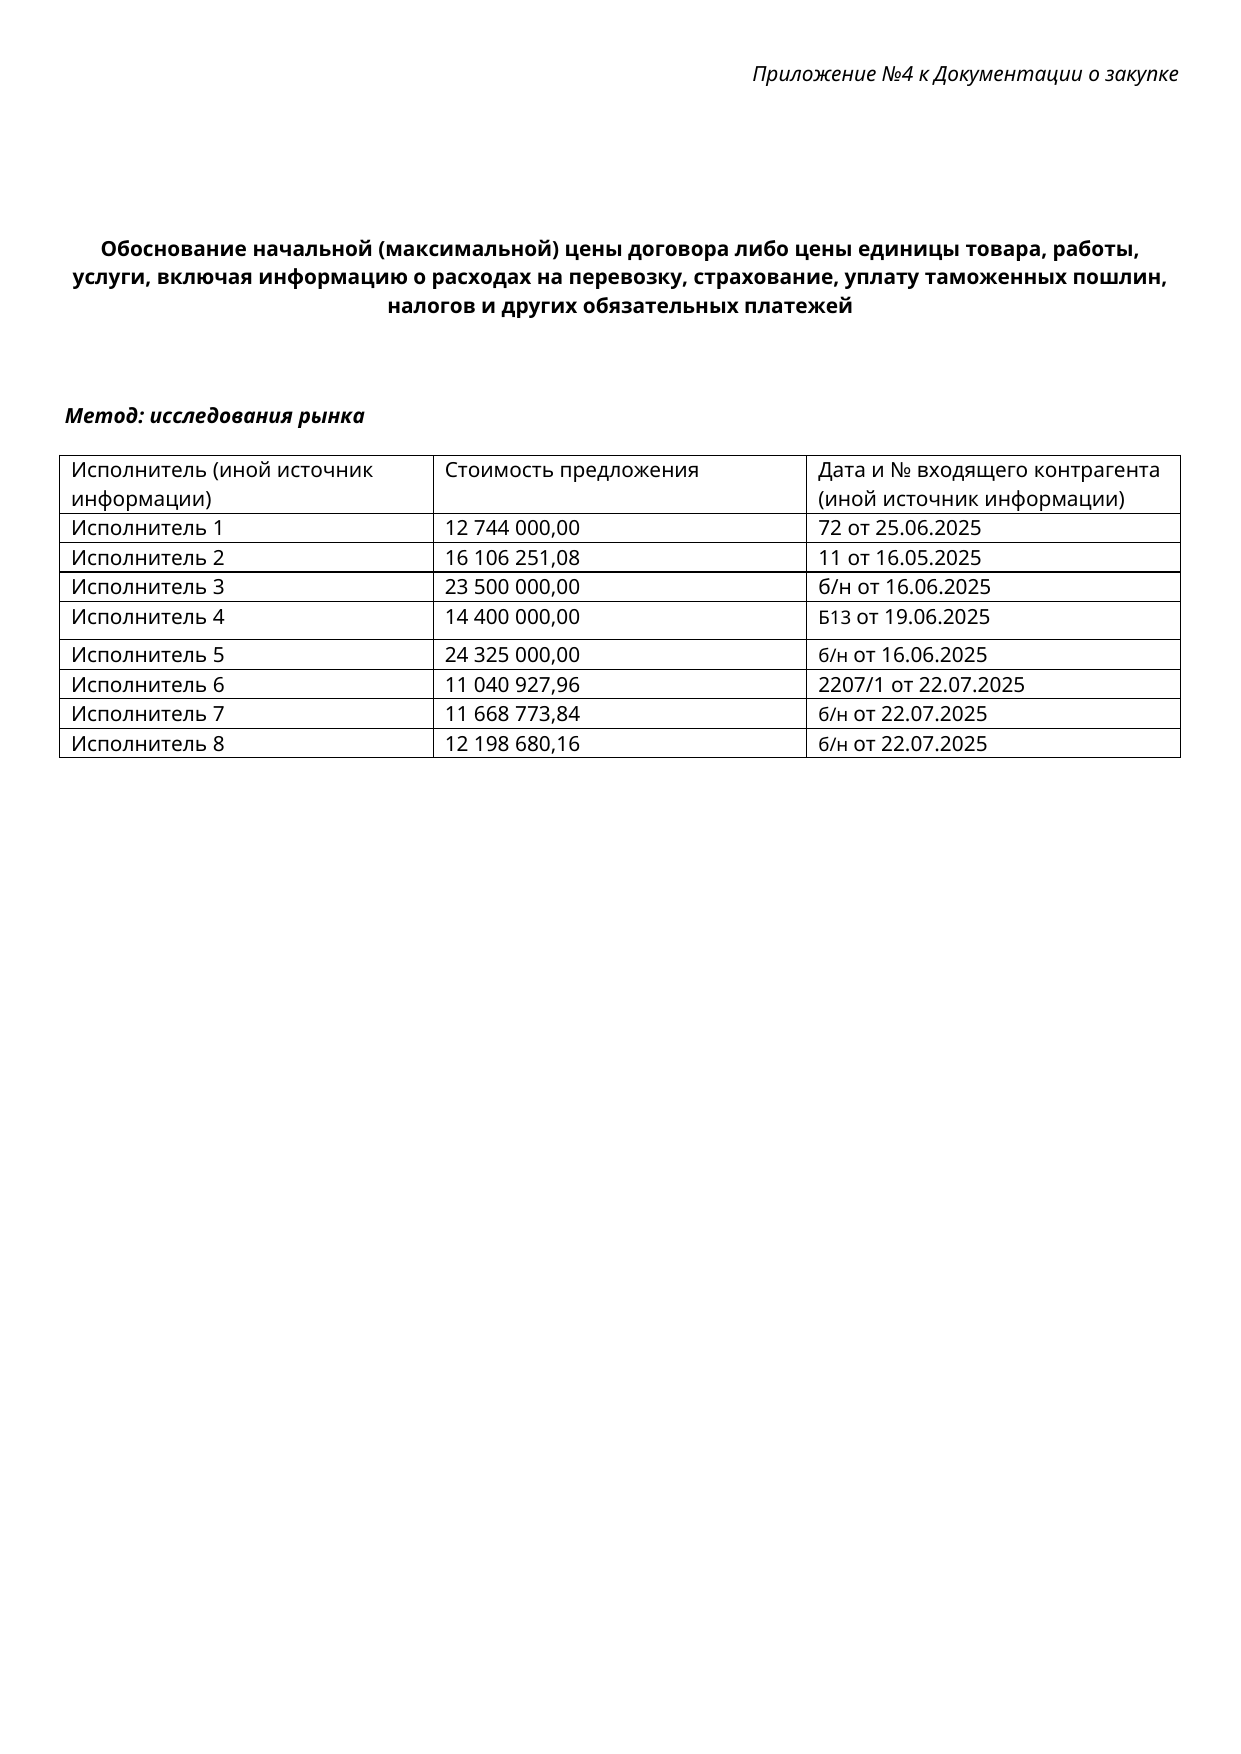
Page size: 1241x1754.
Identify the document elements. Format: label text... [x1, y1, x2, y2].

table_cell 24 325 000,00 [434, 640, 806, 669]
table_header Исполнитель (иной источник информации) [60, 456, 433, 512]
table_cell Б13 от 19.06.2025 [807, 602, 1180, 639]
table_cell Исполнитель 4 [60, 602, 433, 639]
table_cell 11 от 16.05.2025 [807, 543, 1180, 571]
text Метод: исследования рынка [59, 401, 1181, 429]
list Приложение №4 к Документации о закупке [134, 59, 1181, 87]
table_cell 16 106 251,08 [434, 543, 806, 571]
table_cell 2207/1 от 22.07.2025 [807, 670, 1180, 698]
table_cell Исполнитель 1 [60, 514, 433, 542]
table_cell 11 668 773,84 [434, 699, 806, 728]
table_cell б/н от 22.07.2025 [807, 729, 1180, 757]
table_cell 11 040 927,96 [434, 670, 806, 698]
table_header Дата и № входящего контрагента (иной источник информации) [807, 456, 1180, 512]
table_cell Исполнитель 7 [60, 699, 433, 728]
table_cell 14 400 000,00 [434, 602, 806, 639]
table_header Стоимость предложения [434, 456, 806, 512]
table_cell Исполнитель 5 [60, 640, 433, 669]
table_cell 72 от 25.06.2025 [807, 514, 1180, 542]
table_cell 12 744 000,00 [434, 514, 806, 542]
table_cell 23 500 000,00 [434, 573, 806, 601]
text Обоснование начальной (максимальной) цены договора либо цены единицы товара, работы, услуги, включая информацию о расходах на перевозку, страхование, уплату таможенных пошлин, налогов и других обязательных платежей [59, 234, 1181, 319]
table_cell б/н от 16.06.2025 [807, 640, 1180, 669]
table_cell 12 198 680,16 [434, 729, 806, 757]
table_cell Исполнитель 2 [60, 543, 433, 571]
table_cell Исполнитель 8 [60, 729, 433, 757]
table_cell Исполнитель 3 [60, 573, 433, 601]
table_cell Исполнитель 6 [60, 670, 433, 698]
table_cell б/н от 16.06.2025 [807, 573, 1180, 601]
table_cell б/н от 22.07.2025 [807, 699, 1180, 728]
